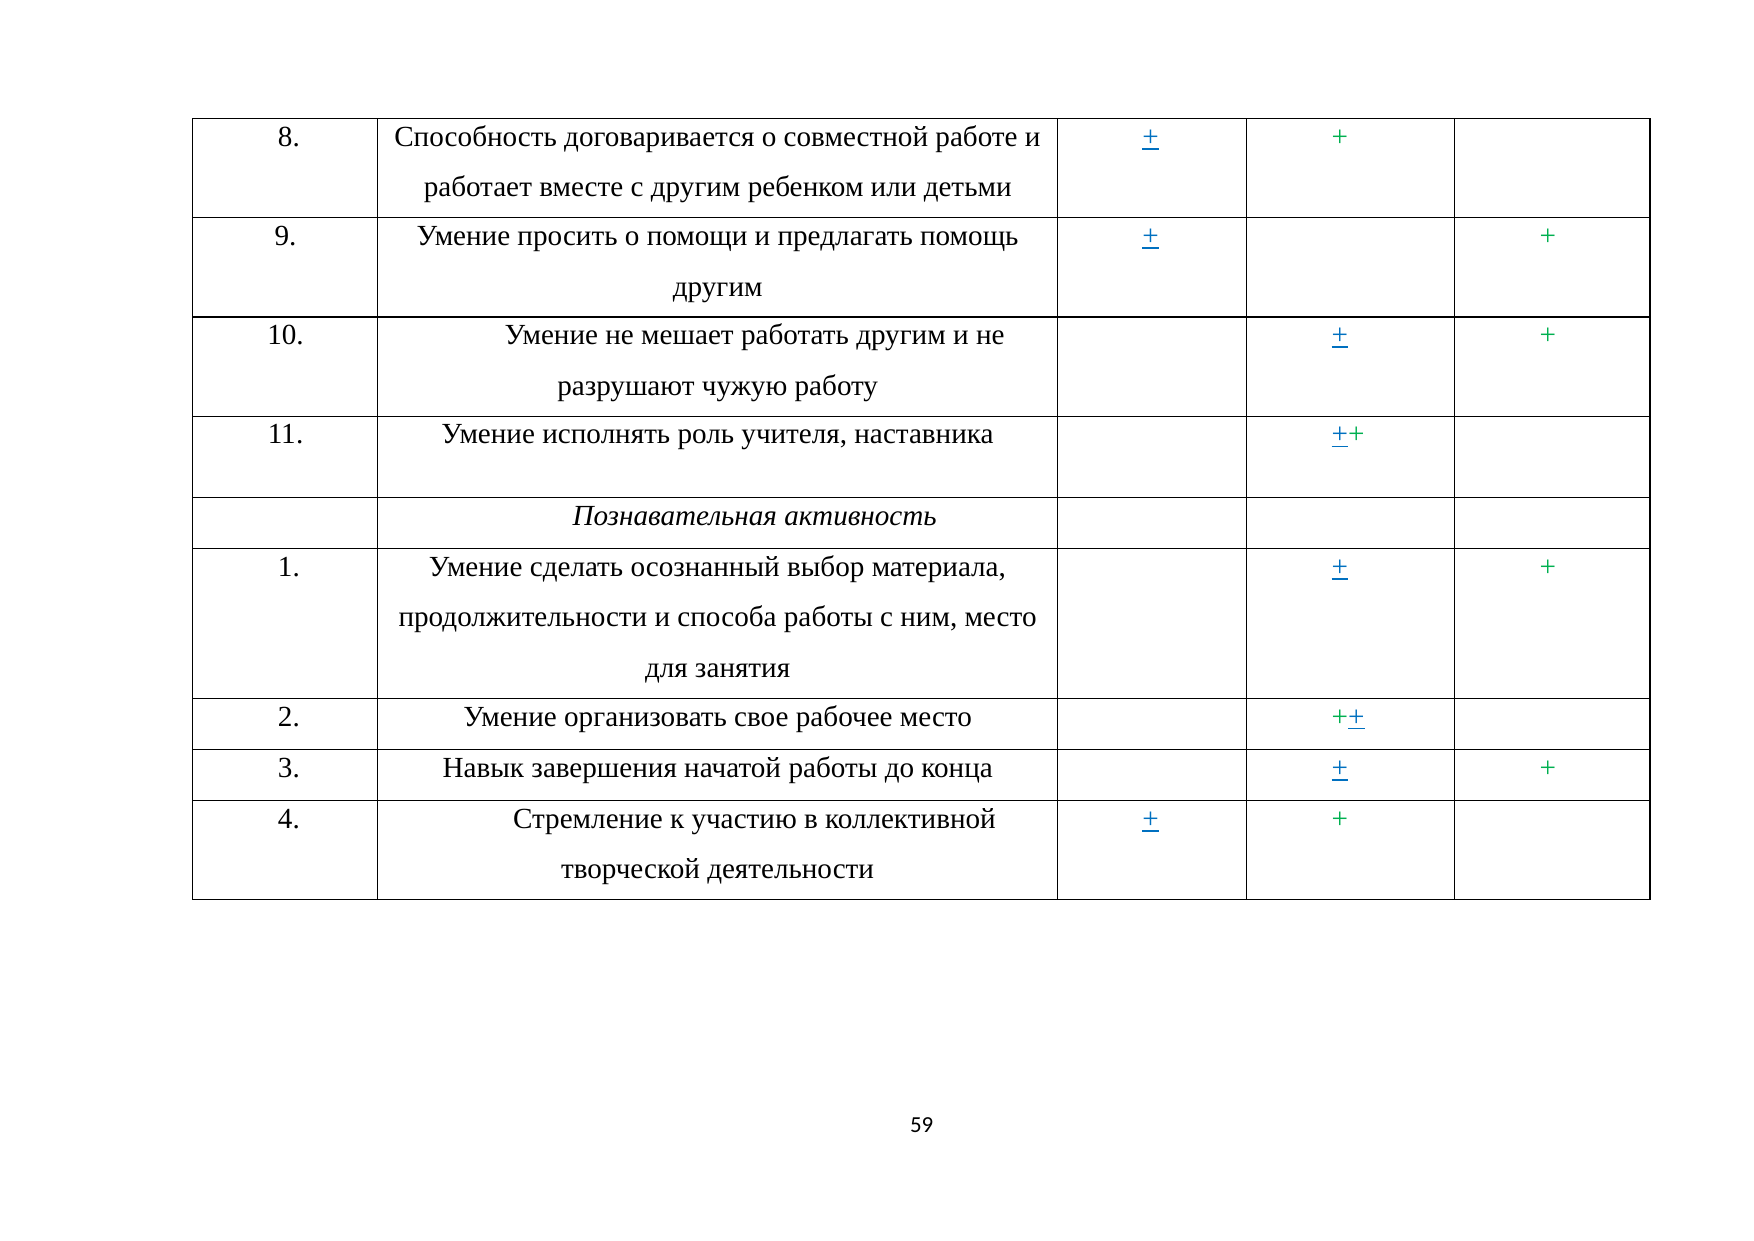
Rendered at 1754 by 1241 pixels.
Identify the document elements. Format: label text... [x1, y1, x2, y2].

table_cell Стремление к участию в коллективной творческой деятельности [378, 801, 1057, 899]
table_cell [1058, 417, 1246, 497]
table_cell + [1247, 119, 1454, 217]
table_cell 2. [193, 699, 377, 749]
table_cell + [1058, 801, 1246, 899]
table_cell + [1455, 750, 1649, 800]
table_cell 3. [193, 750, 377, 800]
table_cell [1058, 750, 1246, 800]
table_cell [1058, 498, 1246, 548]
table_cell 8. [193, 119, 377, 217]
table_cell + [1455, 549, 1649, 698]
table_cell + [1247, 750, 1454, 800]
table_cell + [1058, 218, 1246, 316]
table_cell Умение исполнять роль учителя, наставника [378, 417, 1057, 497]
table_cell [1455, 801, 1649, 899]
table_cell 4. [193, 801, 377, 899]
table_cell [1247, 218, 1454, 316]
table_cell ++ [1247, 417, 1454, 497]
table_cell [1058, 699, 1246, 749]
table_cell Умение сделать осознанный выбор материала, продолжительности и способа работы с ним, место для занятия [378, 549, 1057, 698]
table_cell [193, 498, 377, 548]
table_cell 1. [193, 549, 377, 698]
table_cell + [1247, 549, 1454, 698]
table_cell + [1455, 218, 1649, 316]
table_cell 11. [193, 417, 377, 497]
table_cell [1455, 498, 1649, 548]
table_cell Умение не мешает работать другим и не разрушают чужую работу [378, 318, 1057, 416]
table_cell [1455, 699, 1649, 749]
table_cell + [1247, 801, 1454, 899]
table_cell [1058, 318, 1246, 416]
table_cell + [1455, 318, 1649, 416]
table_cell + [1247, 318, 1454, 416]
table_cell [1247, 498, 1454, 548]
table_cell Способность договаривается о совместной работе и работает вместе с другим ребенком или детьми [378, 119, 1057, 217]
table_cell Умение организовать свое рабочее место [378, 699, 1057, 749]
table_cell Навык завершения начатой работы до конца [378, 750, 1057, 800]
table_cell [1058, 549, 1246, 698]
table_cell [1455, 119, 1649, 217]
table_cell + [1058, 119, 1246, 217]
table_cell ++ [1247, 699, 1454, 749]
table_cell 9. [193, 218, 377, 316]
table_cell 10. [193, 318, 377, 416]
table_cell Умение просить о помощи и предлагать помощь другим [378, 218, 1057, 316]
table_cell [1455, 417, 1649, 497]
table_cell Познавательная активность [378, 498, 1057, 548]
